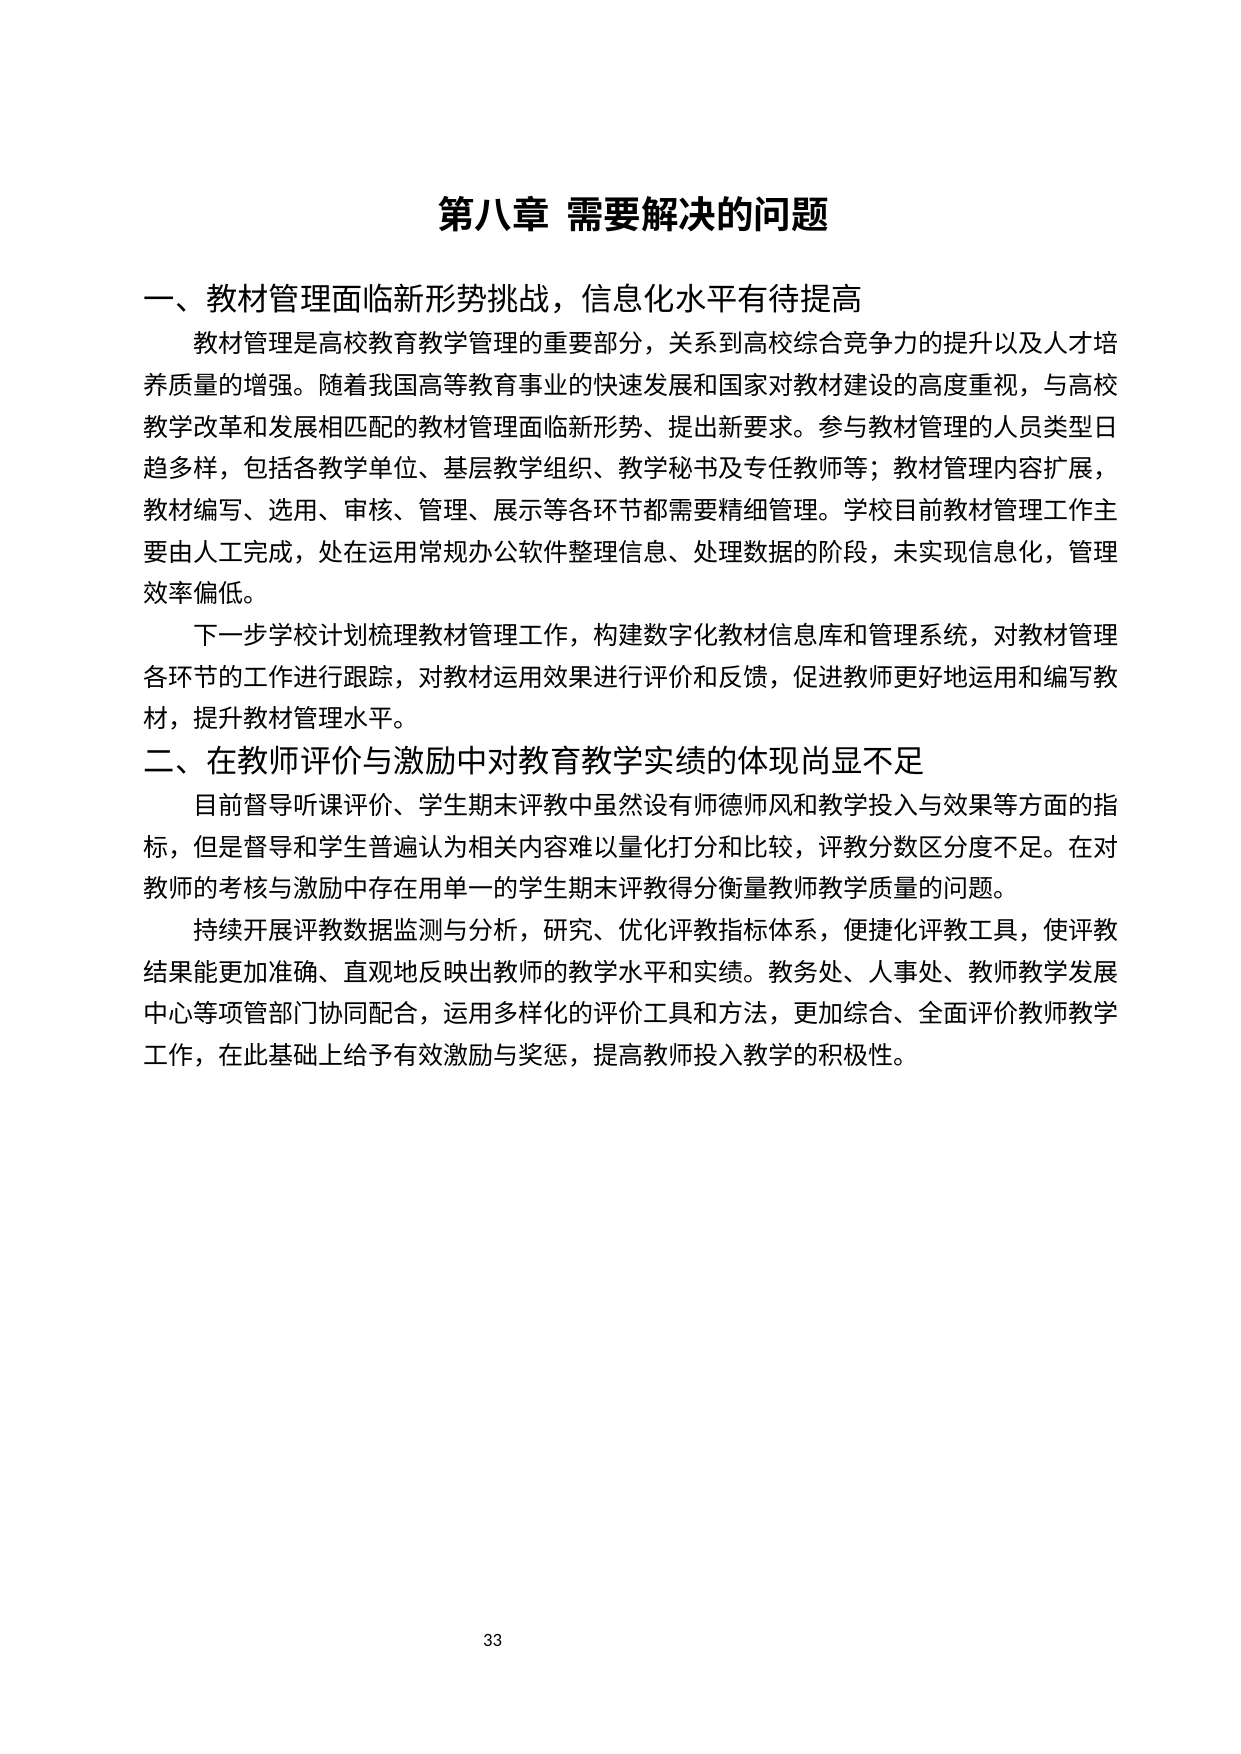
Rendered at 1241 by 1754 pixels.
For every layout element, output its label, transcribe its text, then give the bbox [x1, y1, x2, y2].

subtitle 第八章 需要解决的问题 [144, 185, 1122, 240]
subtitle 二、在教师评价与激励中对教育教学实绩的体现尚显不足 [144, 736, 1122, 781]
text 教材管理是高校教育教学管理的重要部分，关系到高校综合竞争力的提升以及人才培养质量的增强。随着我国高等教育事业的快速发展和国家对教材建设的高度重视，与高校教学改革和发展相匹配的教材管理面临新形势、提出新要求。参与教材管理的人员类型日趋多样，包括各教学单位、基层教学组织、教学秘书及专任教师等；教材管理内容扩展，教材编写、选用、审核、管理、展示等各环节都需要精细管理。学校目前教材管理工作主要由人工完成，处在运用常规办公软件整理信息、处理数据的阶段，未实现信息化，管理效率偏低。 [144, 319, 1122, 611]
text 下一步学校计划梳理教材管理工作，构建数字化教材信息库和管理系统，对教材管理各环节的工作进行跟踪，对教材运用效果进行评价和反馈，促进教师更好地运用和编写教材，提升教材管理水平。 [144, 611, 1122, 736]
text 目前督导听课评价、学生期末评教中虽然设有师德师风和教学投入与效果等方面的指标，但是督导和学生普遍认为相关内容难以量化打分和比较，评教分数区分度不足。在对教师的考核与激励中存在用单一的学生期末评教得分衡量教师教学质量的问题。 [144, 781, 1122, 906]
subtitle 一、教材管理面临新形势挑战，信息化水平有待提高 [144, 274, 1122, 319]
text 持续开展评教数据监测与分析，研究、优化评教指标体系，便捷化评教工具，使评教结果能更加准确、直观地反映出教师的教学水平和实绩。教务处、人事处、教师教学发展中心等项管部门协同配合，运用多样化的评价工具和方法，更加综合、全面评价教师教学工作，在此基础上给予有效激励与奖惩，提高教师投入教学的积极性。 [144, 906, 1122, 1073]
